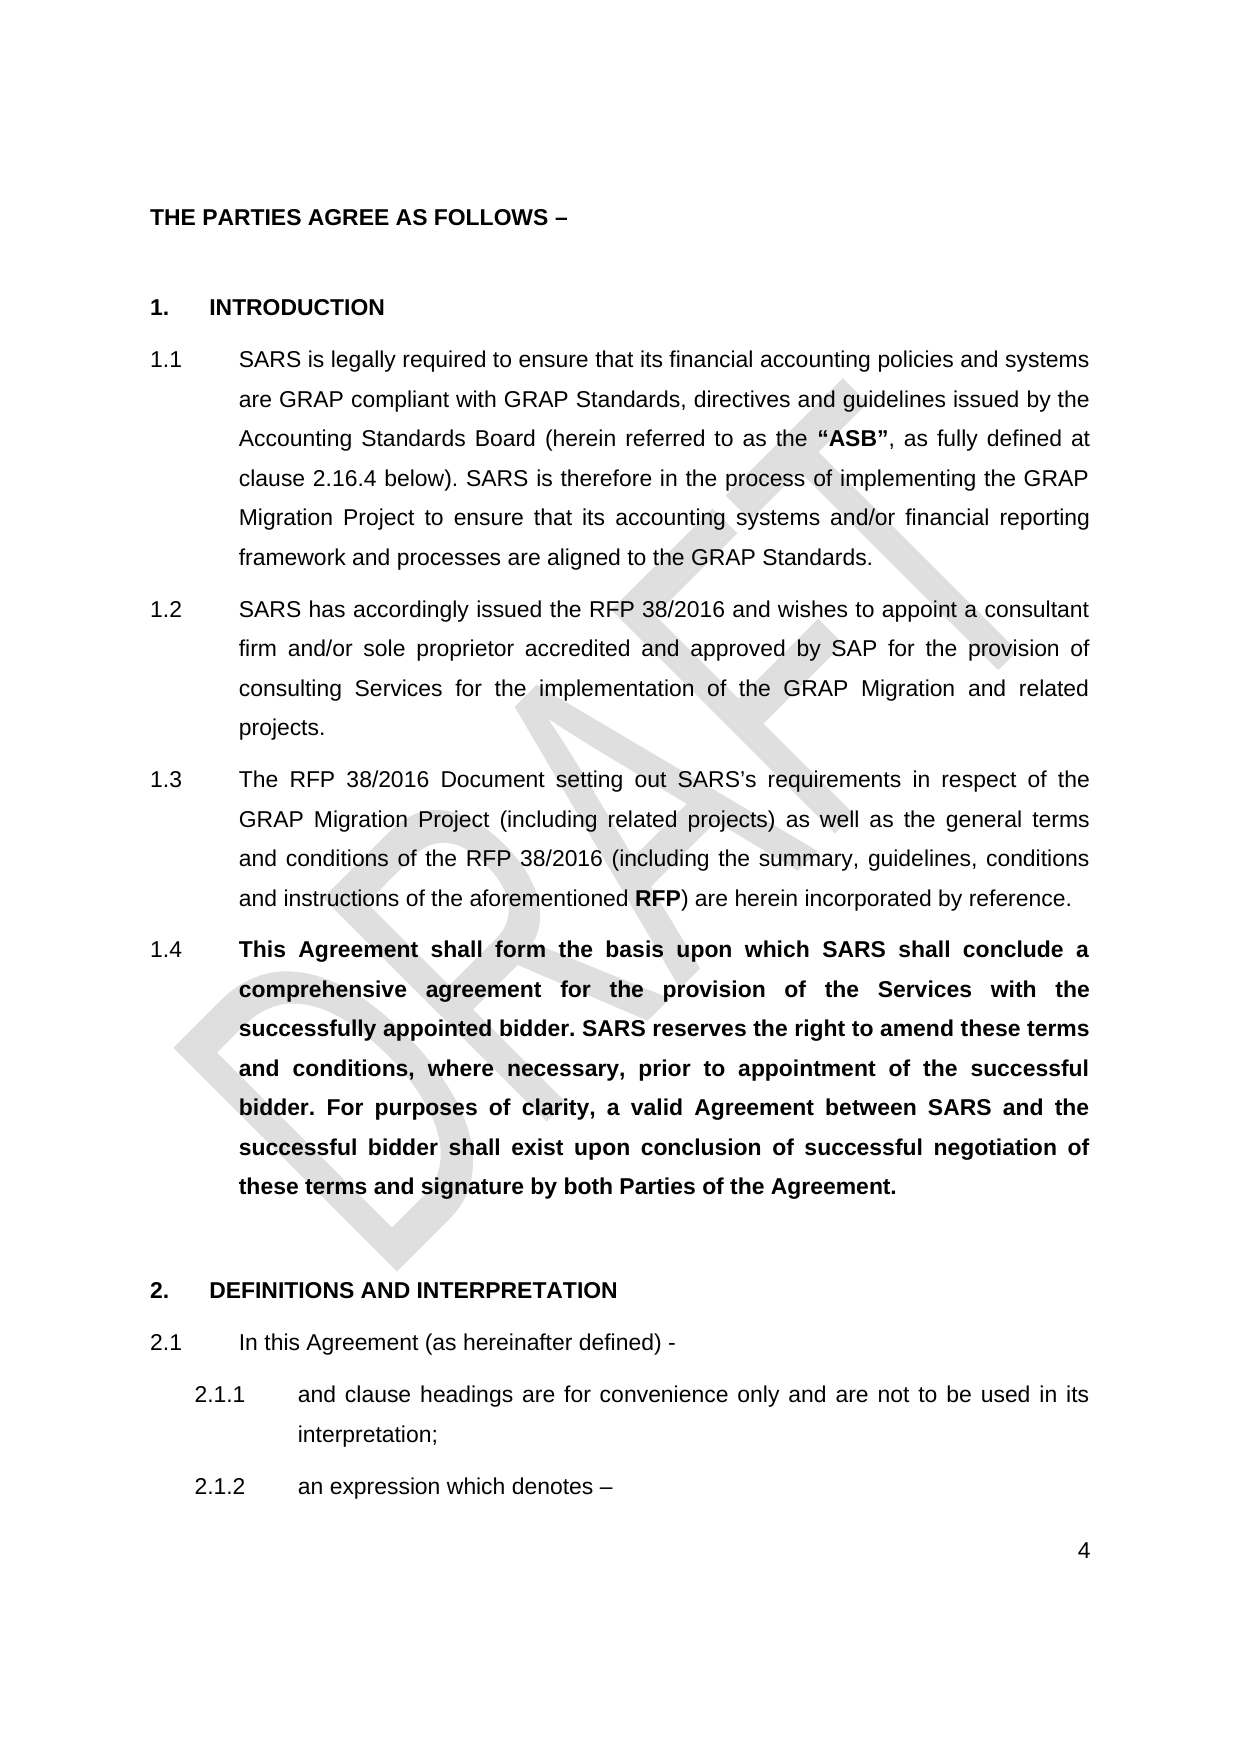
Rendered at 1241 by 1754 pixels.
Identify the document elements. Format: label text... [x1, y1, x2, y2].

list and clause headings are for convenience only and are not to be used in its interpretation; [194, 1381, 1090, 1447]
list INTRODUCTION [150, 294, 1090, 321]
list SARS has accordingly issued the RFP 38/2016 and wishes to appoint a consultant firm and/or sole proprietor accredited and approved by SAP for the provision of consulting Services for the implementation of the GRAP Migration and related projects. [150, 596, 1090, 740]
list This Agreement shall form the basis upon which SARS shall conclude a comprehensive agreement for the provision of the Services with the successfully appointed bidder. SARS reserves the right to amend these terms and conditions, where necessary, prior to appointment of the successful bidder. For purposes of clarity, a valid Agreement between SARS and the successful bidder shall exist upon conclusion of successful negotiation of these terms and signature by both Parties of the Agreement. [150, 936, 1090, 1200]
text THE PARTIES AGREE AS FOLLOWS – [150, 203, 1090, 230]
list The RFP 38/2016 Document setting out SARS’s requirements in respect of the GRAP Migration Project (including related projects) as well as the general terms and conditions of the RFP 38/2016 (including the summary, guidelines, conditions and instructions of the aforementioned RFP) are herein incorporated by reference. [150, 766, 1090, 911]
list an expression which denotes – [194, 1473, 1090, 1499]
list SARS is legally required to ensure that its financial accounting policies and systems are GRAP compliant with GRAP Standards, directives and guidelines issued by the Accounting Standards Board (herein referred to as the “ASB”, as fully defined at clause 2.16.4 below). SARS is therefore in the process of implementing the GRAP Migration Project to ensure that its accounting systems and/or financial reporting framework and processes are aligned to the GRAP Standards. [150, 346, 1090, 570]
list In this Agreement (as hereinafter defined) - [150, 1329, 1090, 1356]
list Definitions and INTERPRETATION [150, 1277, 1090, 1304]
